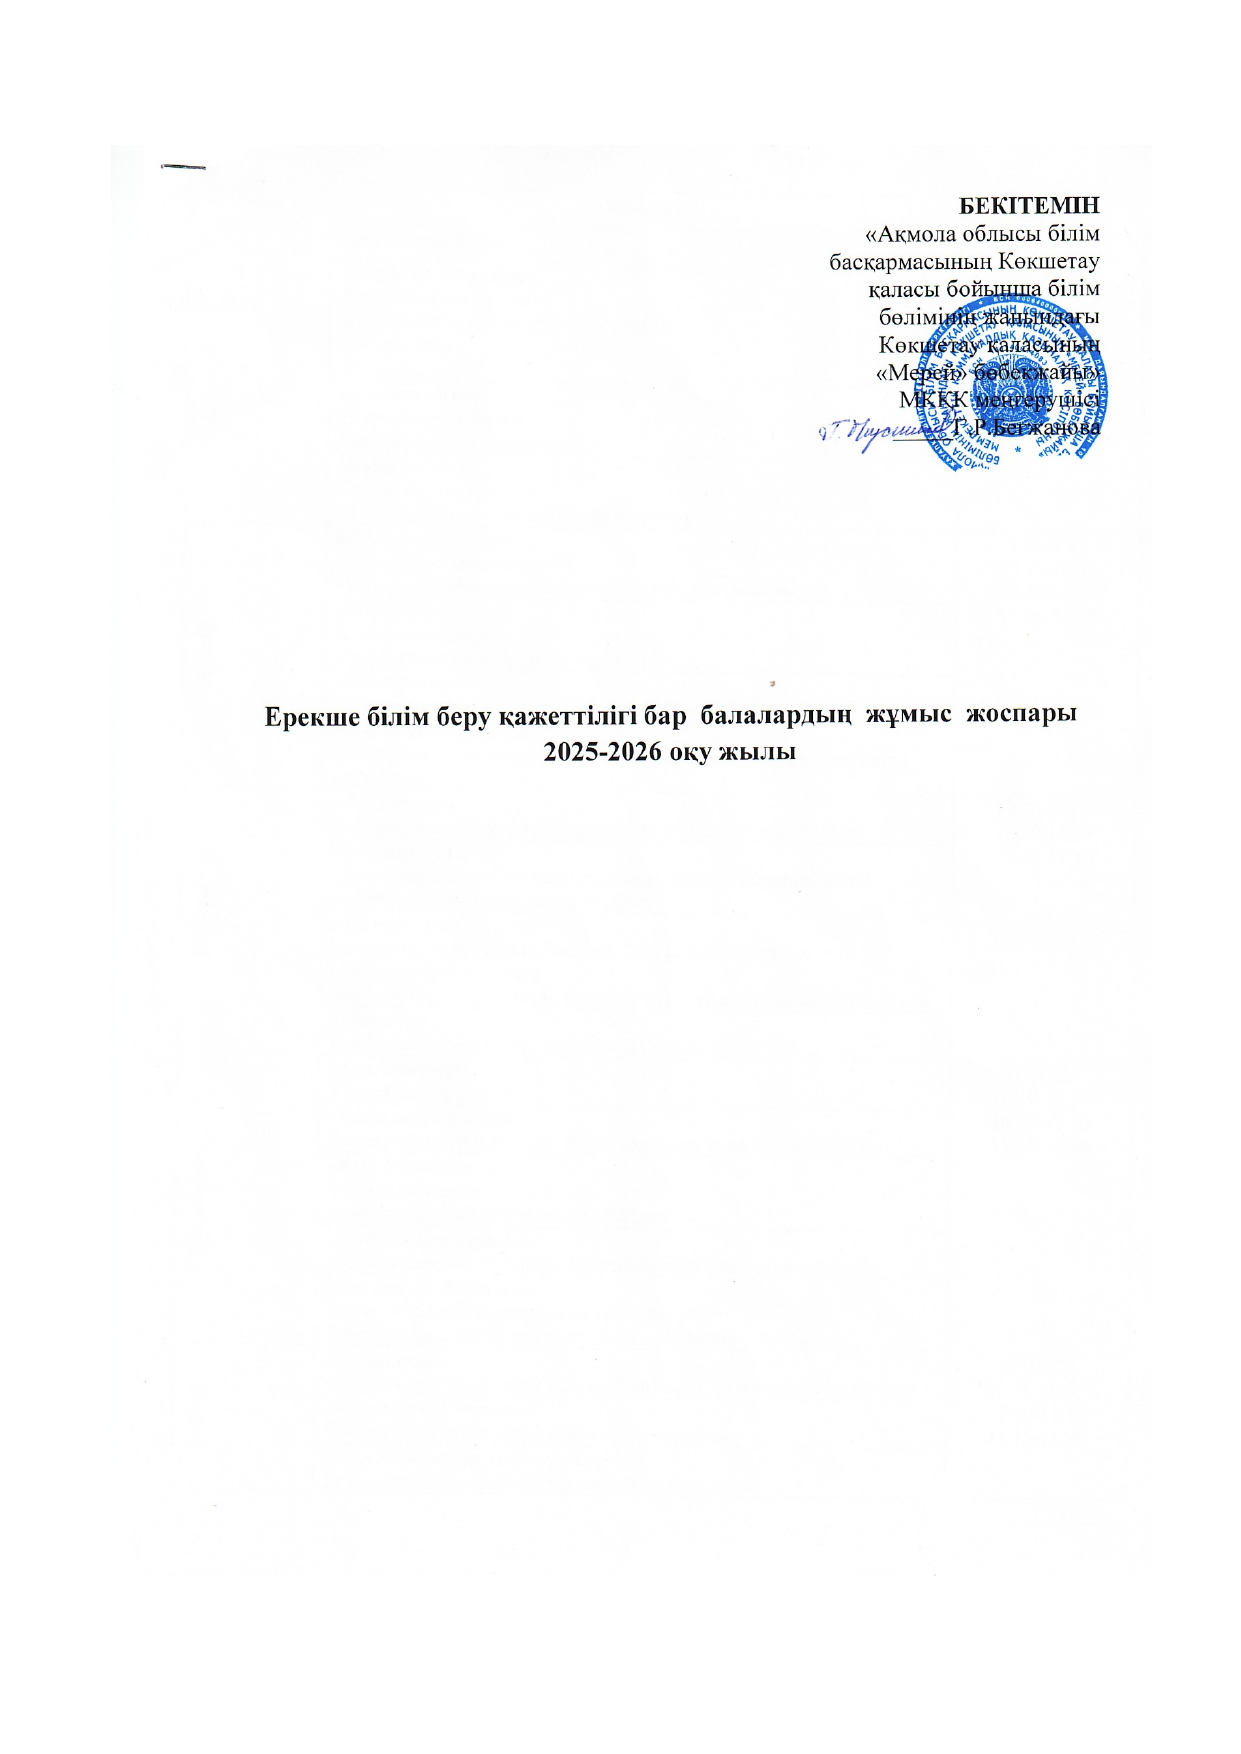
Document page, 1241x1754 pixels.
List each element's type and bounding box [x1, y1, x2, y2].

picture [103, 134, 1152, 1576]
